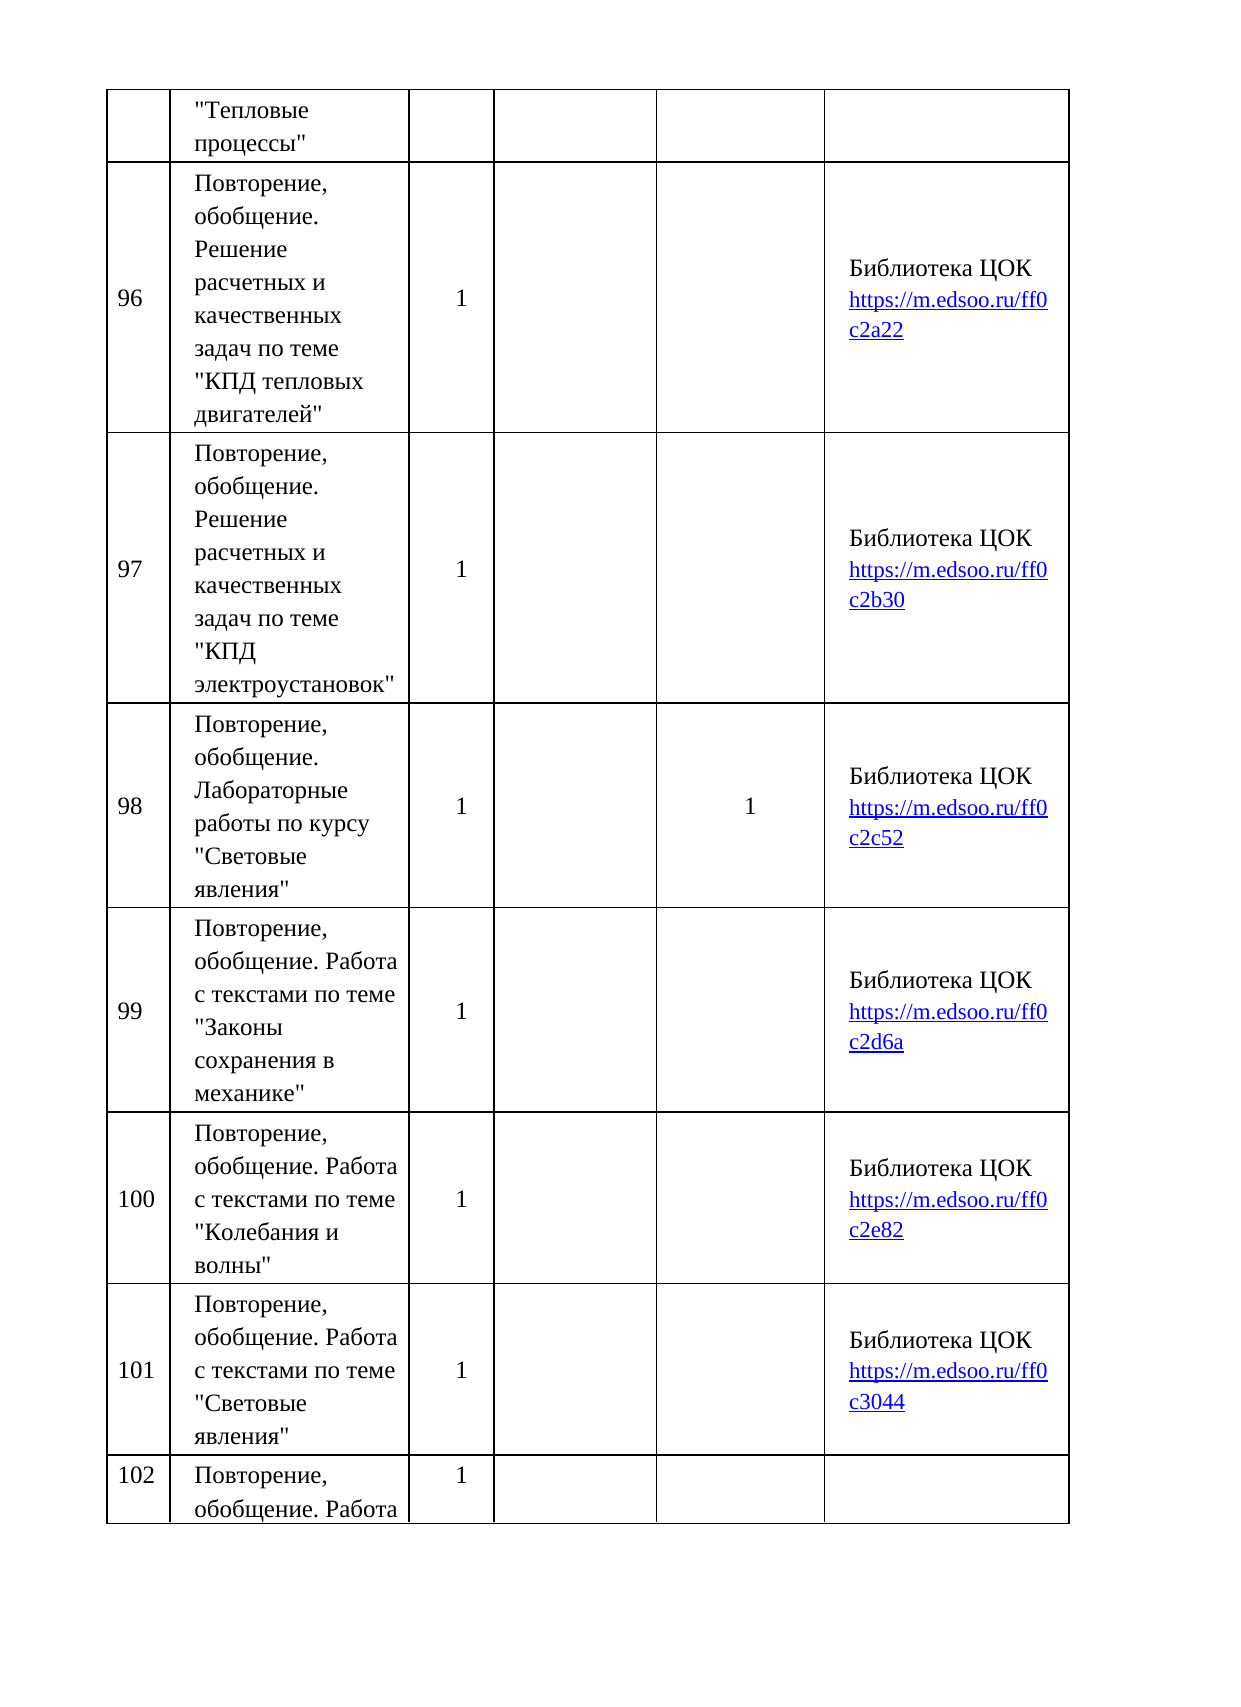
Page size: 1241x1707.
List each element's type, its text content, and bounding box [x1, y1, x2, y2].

table_cell [657, 908, 824, 1111]
table_cell [495, 163, 656, 431]
table_cell 97 [108, 433, 169, 702]
table_cell 1 [410, 90, 493, 161]
table_cell 1 [410, 1284, 493, 1454]
table_cell [657, 1113, 824, 1282]
table_cell Повторение, обобщение. Работа с текстами по теме "Световые явления" [171, 1284, 408, 1454]
table_cell 96 [108, 163, 169, 431]
table_cell Повторение, обобщение. Лабораторные работы по курсу "Световые явления" [171, 704, 408, 906]
table_cell 95 [108, 90, 169, 161]
table_cell 100 [108, 1113, 169, 1282]
table_cell 101 [108, 1284, 169, 1454]
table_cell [171, 90, 408, 161]
table_cell 1 [410, 908, 493, 1111]
table_cell [657, 1456, 824, 1522]
table_cell [657, 90, 824, 161]
table_cell [495, 1113, 656, 1282]
table_cell Библиотека ЦОК https://m.edsoo.ru/ff0c2d6a [825, 908, 1068, 1111]
table_cell 1 [410, 704, 493, 906]
table_cell Библиотека ЦОК https://m.edsoo.ru/ff0c2a22 [825, 163, 1068, 431]
table_cell [495, 433, 656, 702]
table_cell 1 [410, 433, 493, 702]
table_cell [495, 908, 656, 1111]
table_cell Библиотека ЦОК https://m.edsoo.ru/ff0c3044 [825, 1284, 1068, 1454]
table_cell [495, 90, 656, 161]
table_cell 1 [410, 1456, 493, 1522]
table_cell [495, 1284, 656, 1454]
table_cell [495, 704, 656, 906]
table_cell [171, 1456, 408, 1522]
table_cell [825, 90, 1068, 161]
table_cell 98 [108, 704, 169, 906]
table_cell [657, 163, 824, 431]
table_cell [657, 1284, 824, 1454]
table_cell Библиотека ЦОК https://m.edsoo.ru/ff0c2c52 [825, 704, 1068, 906]
table_cell Повторение, обобщение. Решение расчетных и качественных задач по теме "КПД электроустановок" [171, 433, 408, 702]
table_cell 1 [657, 704, 824, 906]
table_cell Повторение, обобщение. Работа с текстами по теме "Законы сохранения в механике" [171, 908, 408, 1111]
table_cell Библиотека ЦОК https://m.edsoo.ru/ff0c2e82 [825, 1113, 1068, 1282]
table_cell Повторение, обобщение. Решение расчетных и качественных задач по теме "КПД тепловых двигателей" [171, 163, 408, 431]
table_cell Библиотека ЦОК https://m.edsoo.ru/ff0c2b30 [825, 433, 1068, 702]
table_cell [657, 433, 824, 702]
table_cell 99 [108, 908, 169, 1111]
table_cell [825, 1456, 1068, 1522]
table_cell 1 [410, 163, 493, 431]
table_cell 1 [410, 1113, 493, 1282]
table_cell 102 [108, 1456, 169, 1522]
table_cell [495, 1456, 656, 1522]
table_cell Повторение, обобщение. Работа с текстами по теме "Колебания и волны" [171, 1113, 408, 1282]
